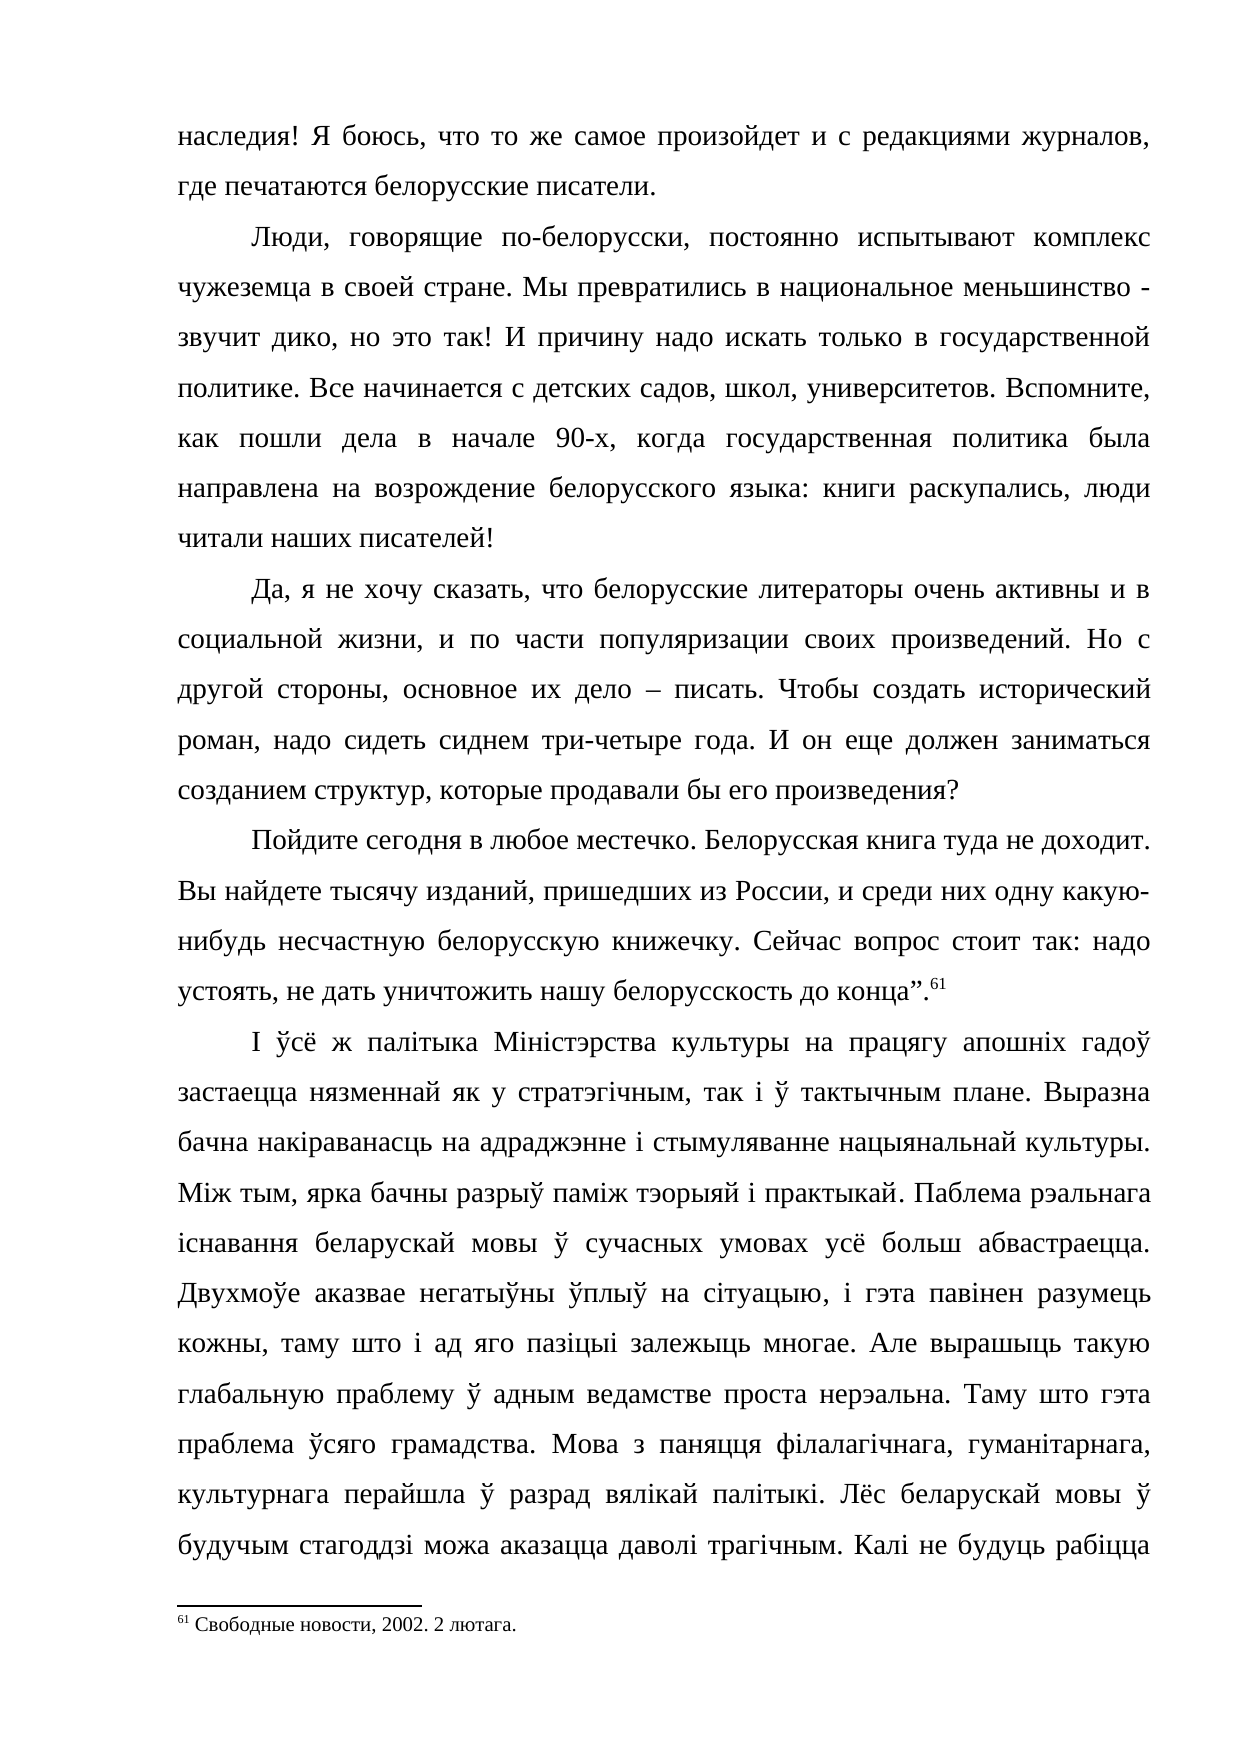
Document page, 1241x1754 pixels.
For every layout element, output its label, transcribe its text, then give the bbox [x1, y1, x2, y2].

text Да, я не хочу сказать, что белорусские литераторы очень активны и в социальной жизни, и по части популяризации своих произведений. Но с другой стороны, основное их дело – писать. Чтобы создать исторический роман, надо сидеть сиднем три-четыре года. И он еще должен заниматься созданием структур, которые продавали бы его произведения? [177, 571, 1152, 806]
text Люди, говорящие по-белорусски, постоянно испытывают комплекс чужеземца в своей стране. Мы превратились в национальное меньшинство - звучит дико, но это так! И причину надо искать только в государственной политике. Все начинается с детских садов, школ, университетов. Вспомните, как пошли дела в начале 90-х, когда государственная политика была направлена на возрождение белорусского языка: книги раскупались, люди читали наших писателей! [177, 219, 1152, 554]
text Пойдите сегодня в любое местечко. Белорусская книга туда не доходит. Вы найдете тысячу изданий, пришедших из России, и среди них одну какую-нибудь несчастную белорусскую книжечку. Сейчас вопрос стоит так: надо устоять, не дать уничтожить нашу белорусскость до конца”. [177, 822, 1152, 1007]
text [177, 118, 1152, 202]
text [177, 1024, 1152, 1560]
